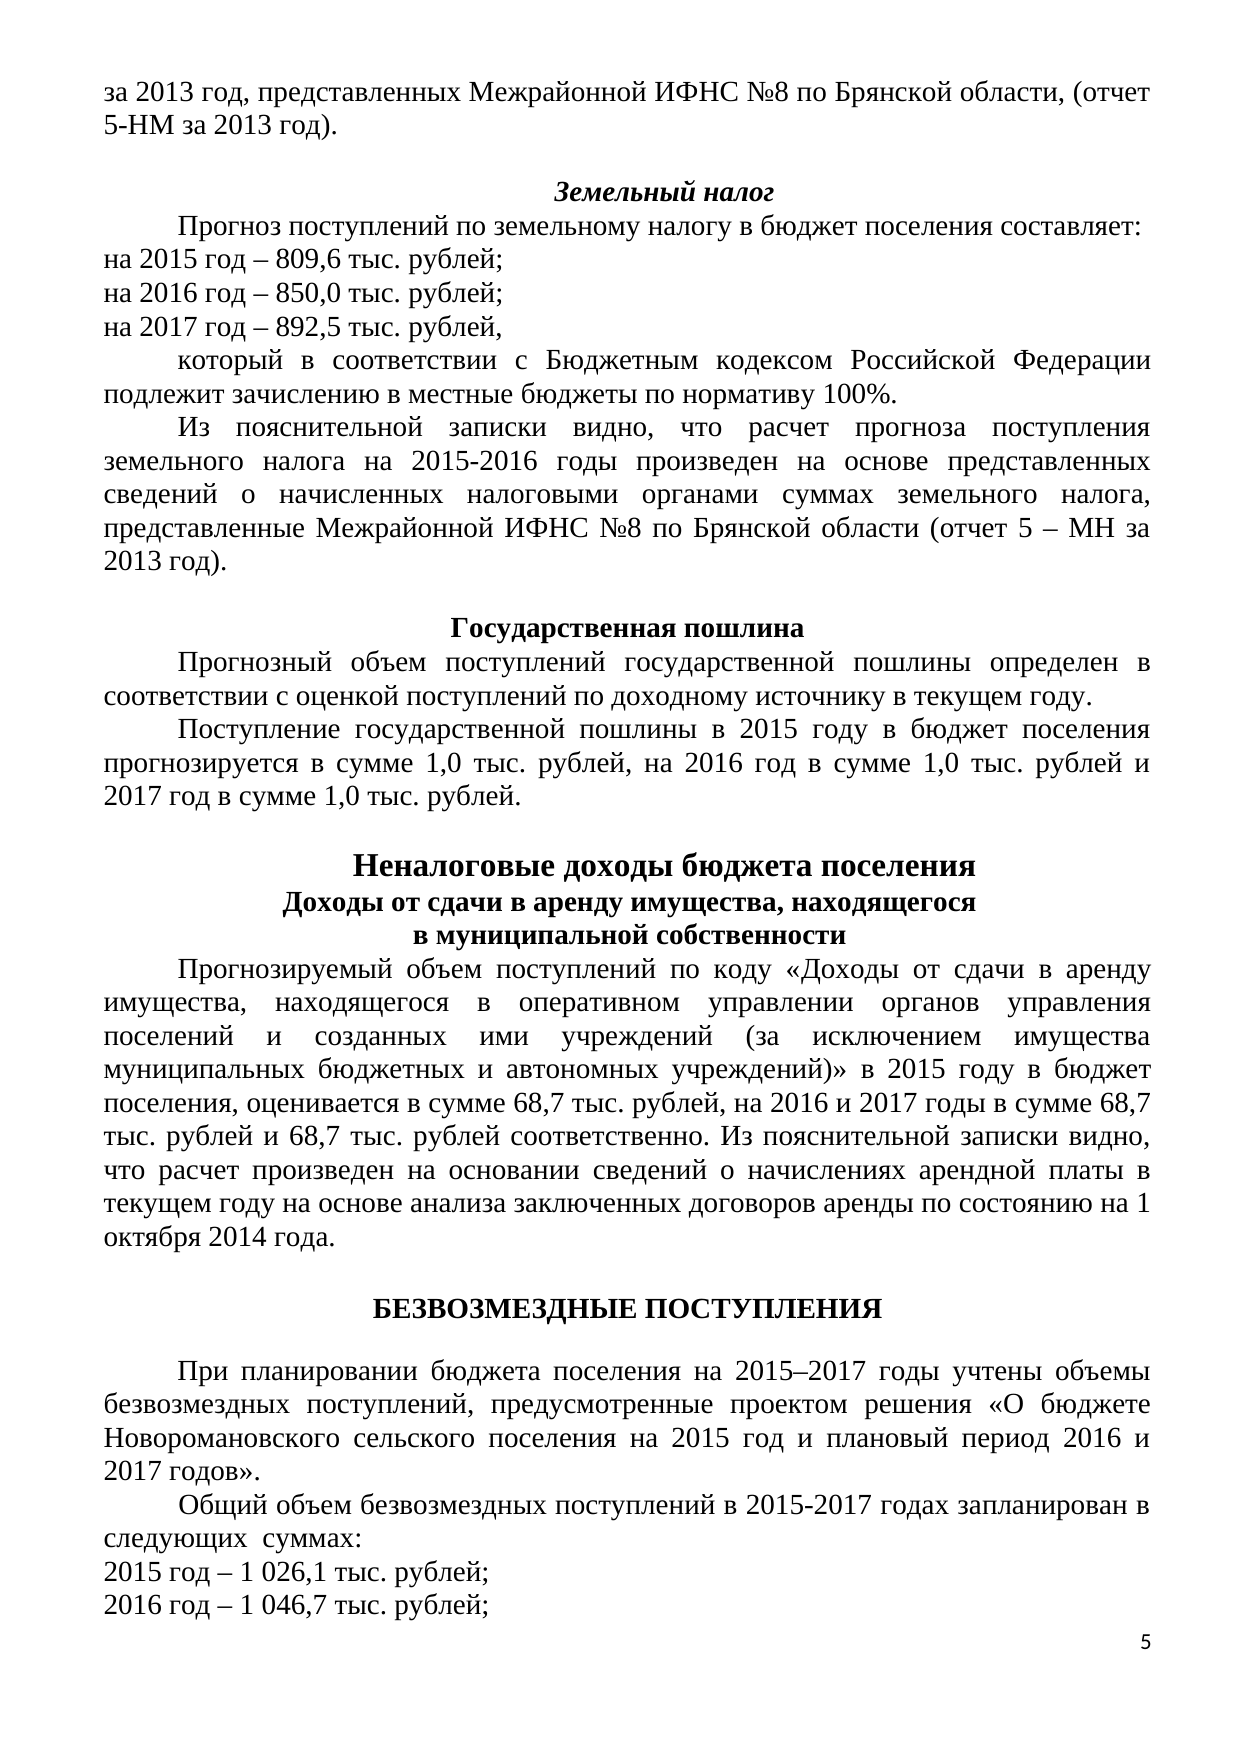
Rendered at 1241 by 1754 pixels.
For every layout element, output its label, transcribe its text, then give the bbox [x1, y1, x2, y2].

text Земельный налог [103, 174, 1152, 208]
text на 2016 год – 850,0 тыс. рублей; [103, 275, 1152, 309]
text Прогнозируемый объем поступлений по коду «Доходы от сдачи в аренду имущества, находящегося в оперативном управлении органов управления поселений и созданных ими учреждений (за исключением имущества муниципальных бюджетных и автономных учреждений)» в 2015 году в бюджет поселения, оценивается в сумме 68,7 тыс. рублей, на 2016 и 2017 годы в сумме 68,7 тыс. рублей и 68,7 тыс. рублей соответственно. Из пояснительной записки видно, что расчет произведен на основании сведений о начислениях арендной платы в текущем году на основе анализа заключенных договоров аренды по состоянию на 1 октября 2014 года. [103, 951, 1152, 1253]
text на 2017 год – 892,5 тыс. рублей, [103, 309, 1152, 342]
subtitle Государственная пошлина [103, 611, 1152, 644]
text Неналоговые доходы бюджета поселения [103, 845, 1152, 884]
text Прогноз поступлений по земельному налогу в бюджет поселения составляет: [103, 208, 1152, 242]
text 2016 год – 1 046,7 тыс. рублей; [103, 1587, 1152, 1621]
text 2015 год – 1 026,1 тыс. рублей; [103, 1554, 1152, 1587]
text Доходы от сдачи в аренду имущества, находящегося в муниципальной собственности [103, 884, 1156, 951]
text БЕЗВОЗМЕЗДНЫЕ ПОСТУПЛЕНИЯ [89, 1291, 1167, 1325]
text Поступление государственной пошлины в 2015 году в бюджет поселения прогнозируется в сумме 1,0 тыс. рублей, на 2016 год в сумме 1,0 тыс. рублей и 2017 год в сумме 1,0 тыс. рублей. [103, 711, 1152, 812]
text на 2015 год – 809,6 тыс. рублей; [103, 242, 1152, 275]
text Общий объем безвозмездных поступлений в 2015-2017 годах запланирован в следующих суммах: [103, 1487, 1152, 1554]
text Из пояснительной записки видно, что расчет прогноза поступления земельного налога на 2015-2016 годы произведен на основе представленных сведений о начисленных налоговыми органами суммах земельного налога, представленные Межрайонной ИФНС №8 по Брянской области (отчет 5 – МН за 2013 год). [103, 409, 1152, 577]
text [103, 74, 1152, 141]
text Прогнозный объем поступлений государственной пошлины определен в соответствии с оценкой поступлений по доходному источнику в текущем году. [103, 644, 1152, 711]
text При планировании бюджета поселения на 2015–2017 годы учтены объемы безвозмездных поступлений, предусмотренные проектом решения «О бюджете Новоромановского сельского поселения на 2015 год и плановый период 2016 и 2017 годов». [103, 1353, 1152, 1487]
text который в соответствии с Бюджетным кодексом Российской Федерации подлежит зачислению в местные бюджеты по нормативу 100%. [103, 342, 1152, 409]
